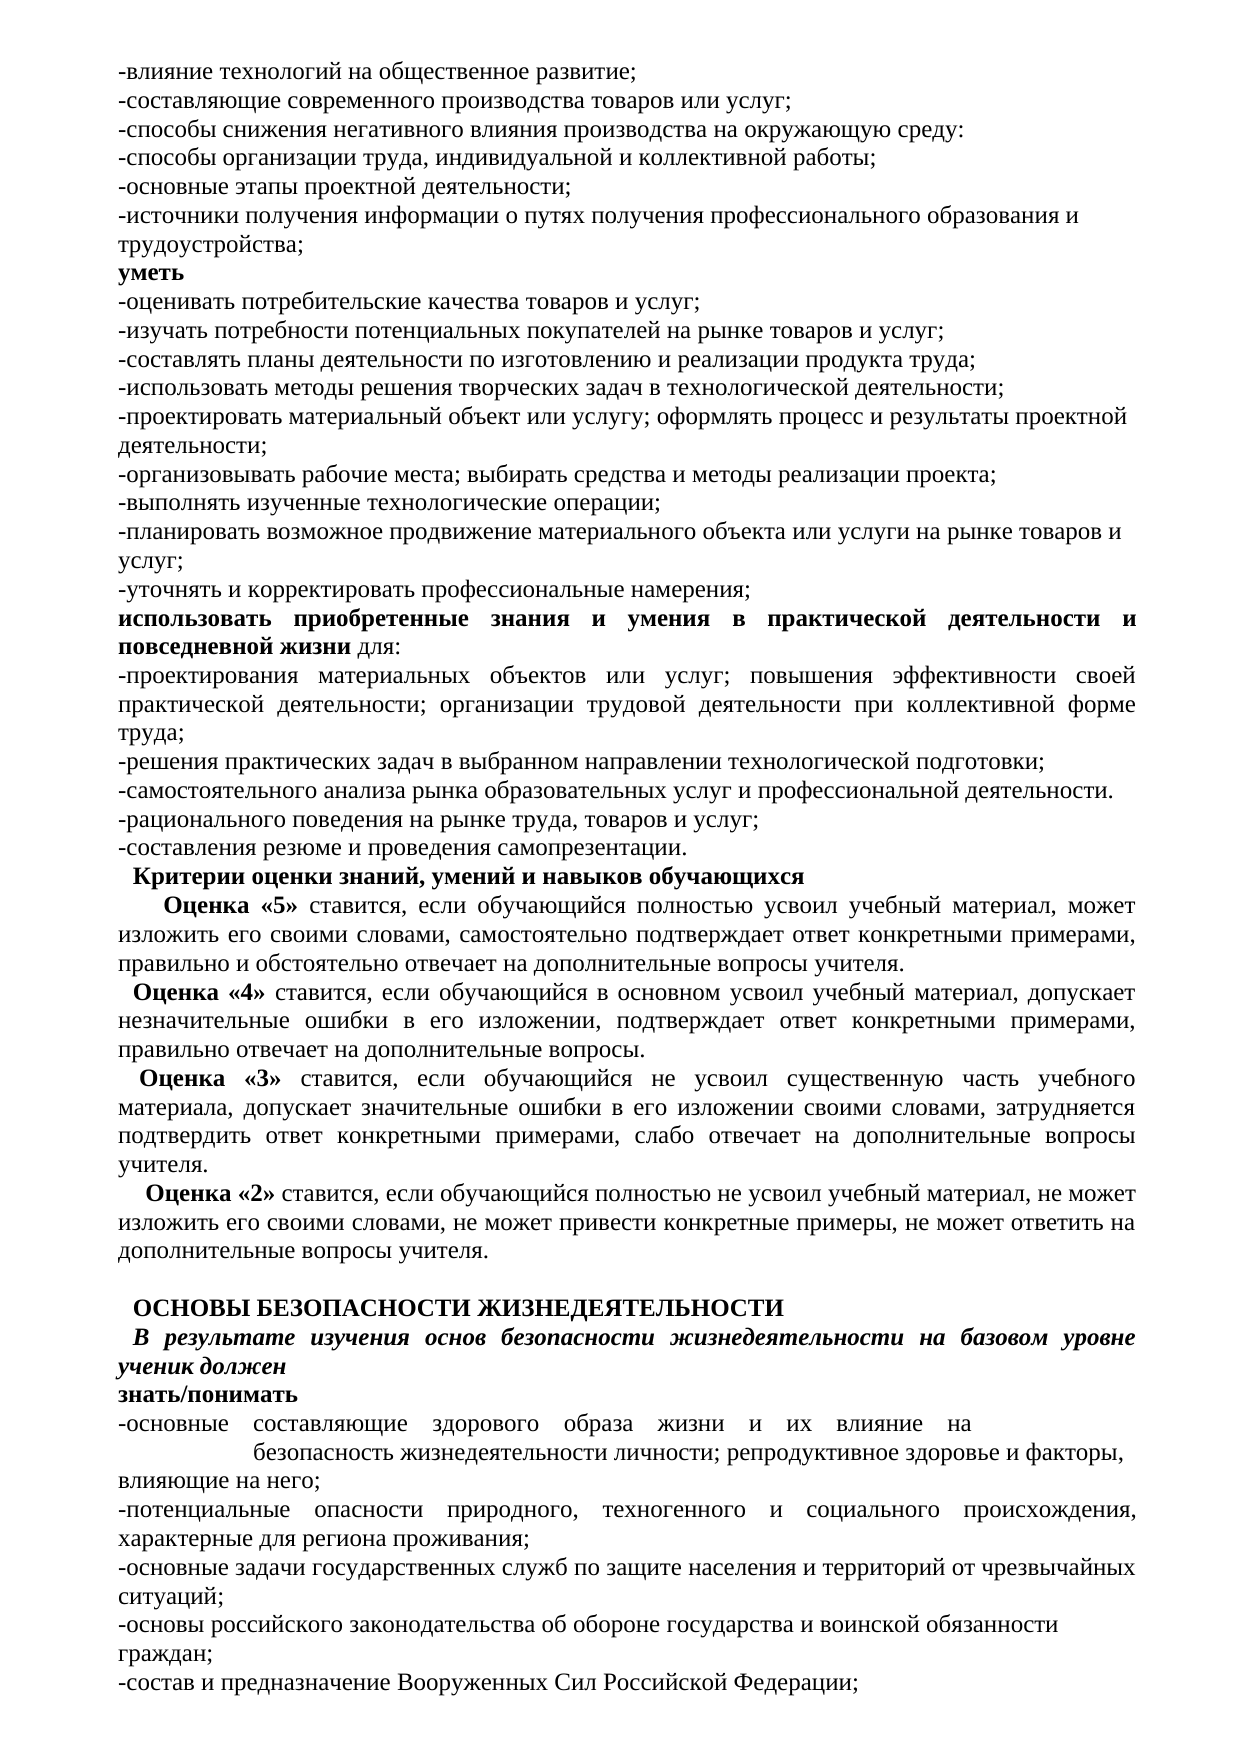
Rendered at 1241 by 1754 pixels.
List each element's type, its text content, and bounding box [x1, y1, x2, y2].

text -проектировать материальный объект или услугу; оформлять процесс и результаты проектной деятельности; [118, 401, 1232, 459]
text Оценка «3» ставится, если обучающийся не усвоил существенную часть учебного материала, допускает значительные ошибки в его изложении своими словами, затрудняется подтвердить ответ конкретными примерами, слабо отвечает на дополнительные вопросы учителя. [118, 1063, 1137, 1178]
text -влияние технологий на общественное развитие; [118, 56, 1232, 85]
text -состав и предназначение Вооруженных Сил Российской Федерации; [118, 1667, 1232, 1696]
text -планировать возможное продвижение материального объекта или услуги на рынке товаров и услуг; [118, 516, 1152, 574]
text -уточнять и корректировать профессиональные намерения; [118, 574, 1232, 602]
text Оценка «2» ставится, если обучающийся полностью не усвоил учебный материал, не может изложить его своими словами, не может привести конкретные примеры, не может ответить на дополнительные вопросы учителя. [118, 1178, 1137, 1264]
text Оценка «4» ставится, если обучающийся в основном усвоил учебный материал, допускает незначительные ошибки в его изложении, подтверждает ответ конкретными примерами, правильно отвечает на дополнительные вопросы. [118, 977, 1136, 1063]
text -изучать потребности потенциальных покупателей на рынке товаров и услуг; [118, 315, 1232, 344]
text -рационального поведения на рынке труда, товаров и услуг; [118, 804, 1232, 832]
text -самостоятельного анализа рынка образовательных услуг и профессиональной деятельности. [118, 775, 1232, 804]
text -основы российского законодательства об обороне государства и воинской обязанности граждан; [118, 1609, 1152, 1667]
text использовать приобретенные знания и умения в практической деятельности и повседневной жизни для: [118, 603, 1137, 660]
text Оценка «5» ставится, если обучающийся полностью усвоил учебный материал, может изложить его своими словами, самостоятельно подтверждает ответ конкретными примерами, правильно и обстоятельно отвечает на дополнительные вопросы учителя. [118, 890, 1137, 976]
text -выполнять изученные технологические операции; [118, 487, 1232, 516]
text -основные составляющие здорового образа жизни и их влияние на безопасность жизнедеятельности личности; репродуктивное здоровье и факторы, влияющие на него; [118, 1408, 1137, 1494]
text -потенциальные опасности природного, техногенного и социального происхождения, характерные для региона проживания; [118, 1494, 1137, 1552]
text ОСНОВЫ БЕЗОПАСНОСТИ ЖИЗНЕДЕЯТЕЛЬНОСТИ [133, 1293, 1232, 1322]
text -решения практических задач в выбранном направлении технологической подготовки; [118, 746, 1232, 775]
text -составляющие современного производства товаров или услуг; [118, 85, 1232, 114]
text -организовывать рабочие места; выбирать средства и методы реализации проекта; [118, 459, 1232, 487]
text -способы организации труда, индивидуальной и коллективной работы; [118, 142, 1232, 171]
text -составлять планы деятельности по изготовлению и реализации продукта труда; [118, 344, 1232, 372]
text -оценивать потребительские качества товаров и услуг; [118, 286, 1232, 315]
text знать/понимать [118, 1379, 1232, 1408]
text -способы снижения негативного влияния производства на окружающую среду: [118, 114, 1232, 142]
text -использовать методы решения творческих задач в технологической деятельности; [118, 372, 1232, 401]
text -основные этапы проектной деятельности; [118, 171, 1232, 200]
text уметь [118, 258, 1232, 286]
text -источники получения информации о путях получения профессионального образования и трудоустройства; [118, 200, 1232, 257]
text -основные задачи государственных служб по защите населения и территорий от чрезвычайных ситуаций; [118, 1552, 1138, 1609]
text Критерии оценки знаний, умений и навыков обучающихся [133, 862, 1232, 890]
text -проектирования материальных объектов или услуг; повышения эффективности своей практической деятельности; организации трудовой деятельности при коллективной форме труда; [118, 660, 1137, 746]
text В результате изучения основ безопасности жизнедеятельности на базовом уровне ученик должен [118, 1322, 1136, 1379]
text -составления резюме и проведения самопрезентации. [118, 832, 1232, 861]
